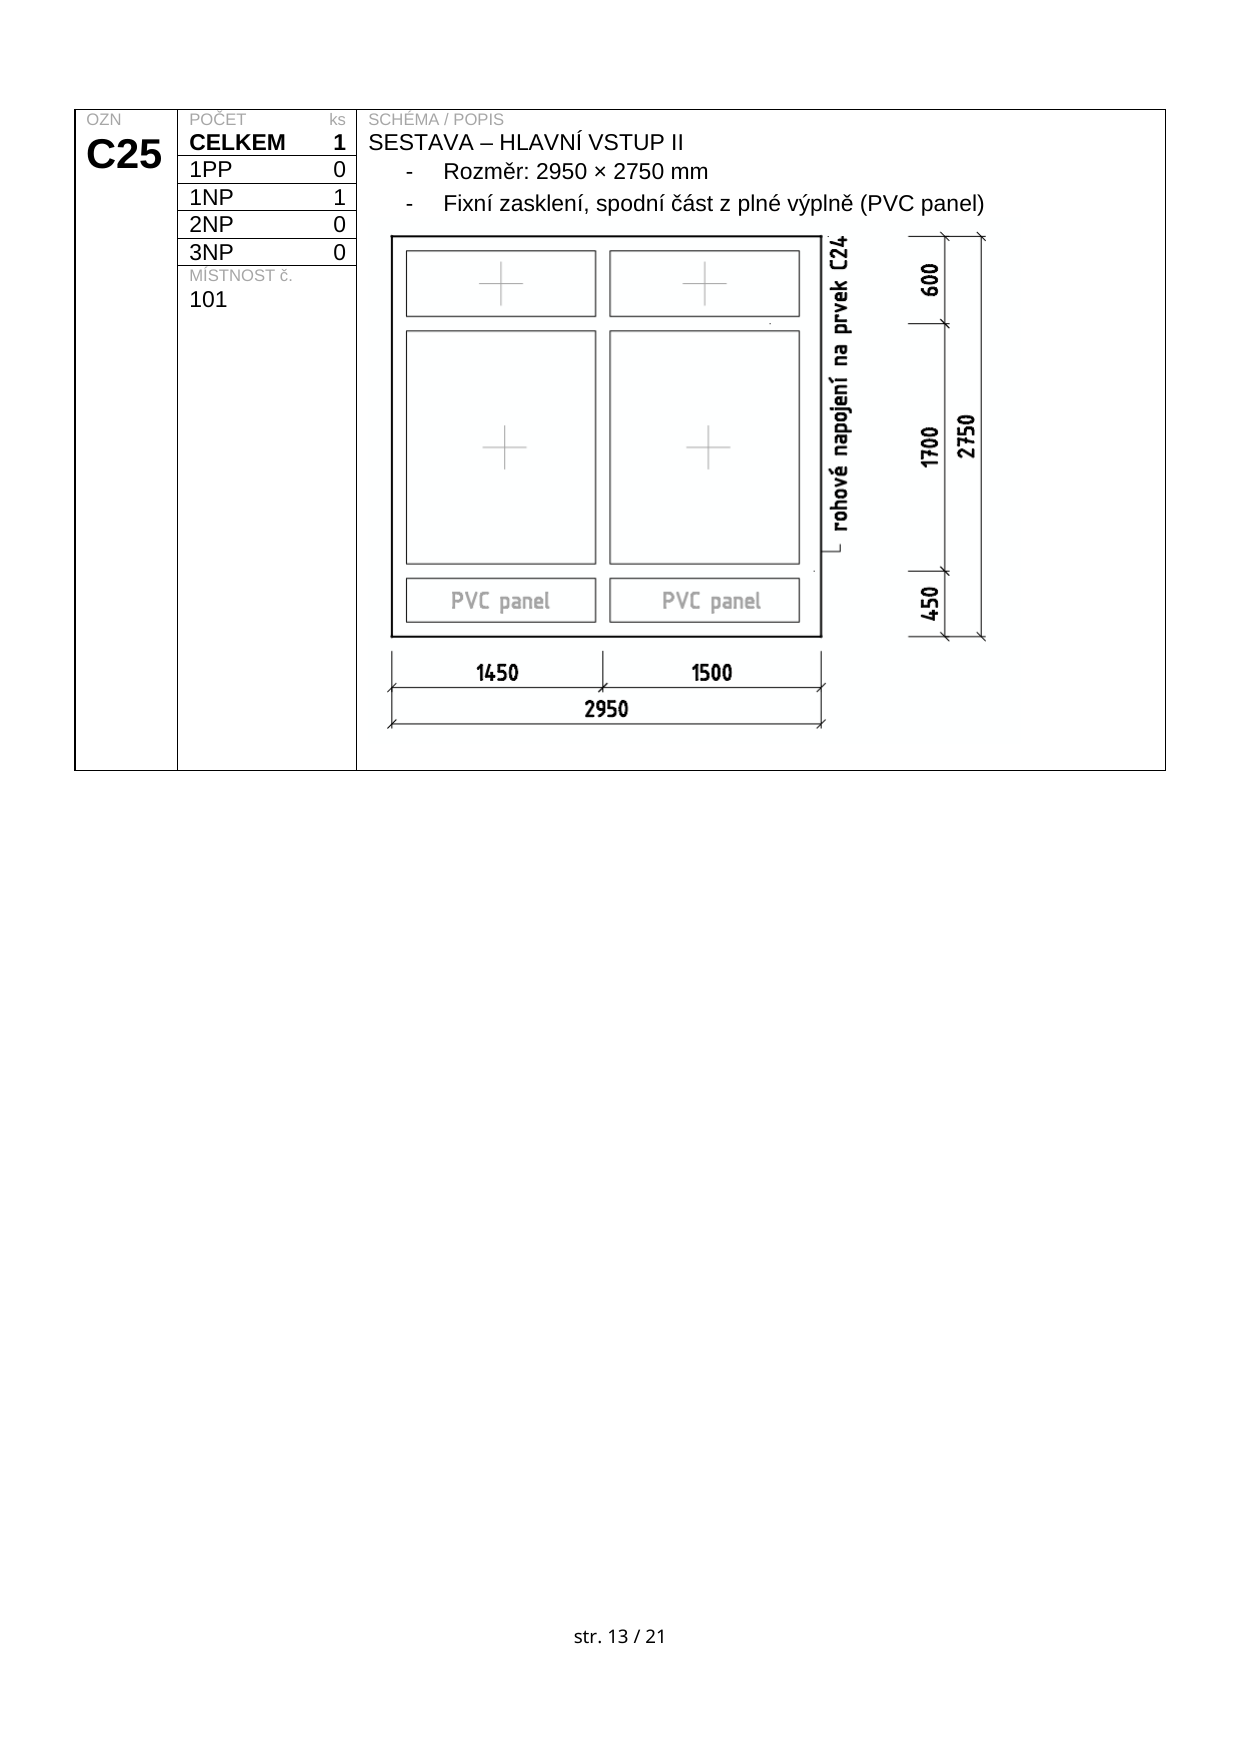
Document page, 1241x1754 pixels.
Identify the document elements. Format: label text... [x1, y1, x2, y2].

table_header OZN [76, 110, 177, 129]
table_cell 1NP [178, 184, 298, 210]
table_cell 101 [178, 285, 356, 770]
table_cell 1 [298, 129, 356, 155]
table_header SCHÉMA / POPIS [357, 110, 1165, 129]
table_cell 2NP [178, 211, 298, 237]
table_cell 0 [298, 156, 356, 183]
table_cell C25 [76, 129, 177, 770]
table_header ks [298, 110, 356, 129]
table_cell 1PP [178, 156, 298, 183]
table_cell SESTAVA – HLAVNÍ VSTUP II Rozměr: 2950 × 2750 mm Fixní zasklení, spodní část z plné výplně (PVC panel) [357, 129, 1165, 770]
table_header POČET [178, 110, 298, 129]
table_cell CELKEM [178, 129, 298, 155]
table_cell 3NP [178, 239, 298, 265]
table_cell MÍSTNOST č. [178, 266, 356, 285]
table_cell 0 [298, 211, 356, 237]
table_cell 0 [298, 239, 356, 265]
table_cell 1 [298, 184, 356, 210]
picture [368, 217, 1022, 744]
